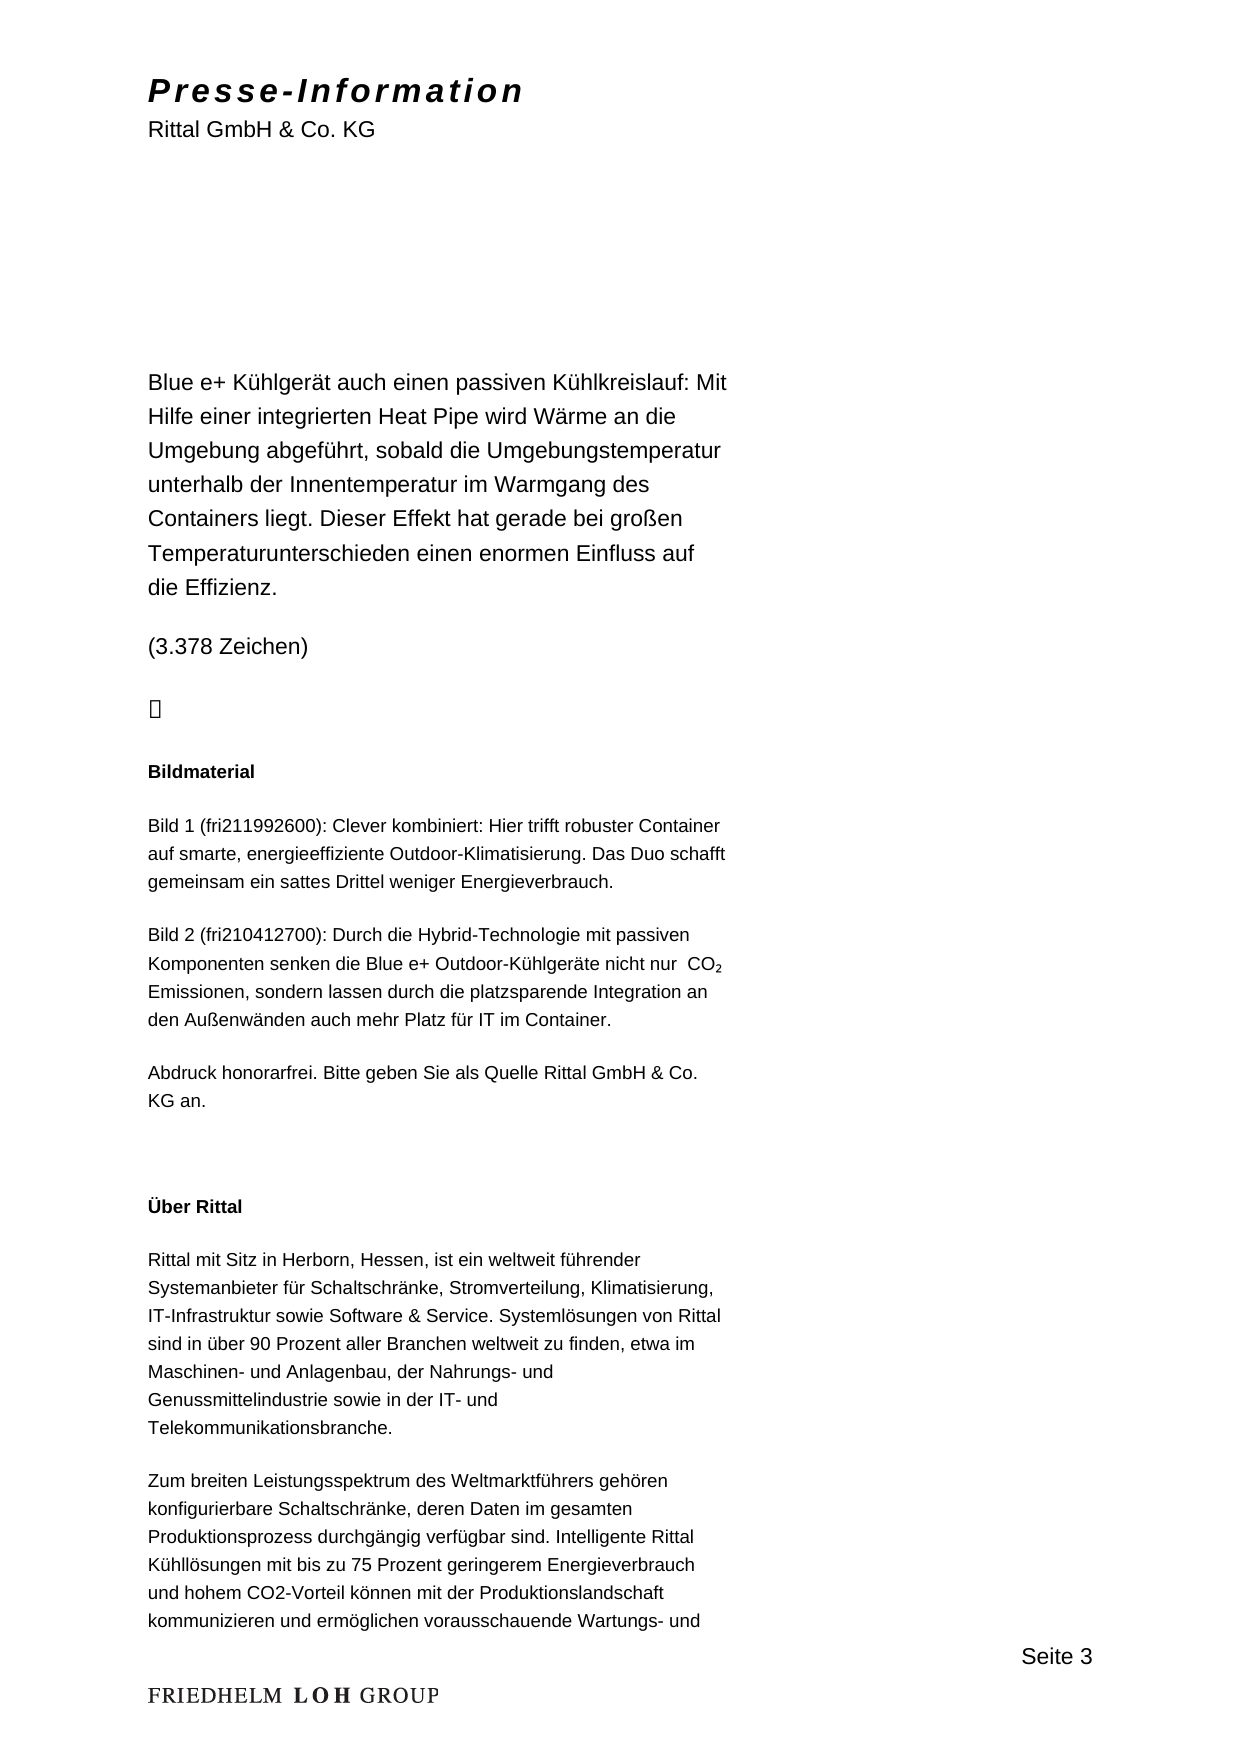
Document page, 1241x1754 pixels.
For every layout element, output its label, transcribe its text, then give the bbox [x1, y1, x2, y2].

text (3.378 Zeichen) [148, 633, 729, 659]
text Rittal mit Sitz in Herborn, Hessen, ist ein weltweit führender Systemanbieter für Schaltschränke, Stromverteilung, Klimatisierung, IT-Infrastruktur sowie Software & Service. Systemlösungen von Rittal sind in über 90 Prozent aller Branchen weltweit zu finden, etwa im Maschinen- und Anlagenbau, der Nahrungs- und Genussmittelindustrie sowie in der IT- und Telekommunikationsbranche. [148, 1249, 729, 1438]
picture [148, 1687, 438, 1703]
text Bild 1 (fri211992600): Clever kombiniert: Hier trifft robuster Container auf smarte, energieeffiziente Outdoor-Klimatisierung. Das Duo schafft gemeinsam ein sattes Drittel weniger Energieverbrauch. [148, 814, 729, 892]
text Abdruck honorarfrei. Bitte geben Sie als Quelle Rittal GmbH & Co. KG an. [148, 1062, 729, 1111]
text Über Rittal [148, 1196, 729, 1217]
text Bild 2 (fri210412700): Durch die Hybrid-Technologie mit passiven Komponenten senken die Blue e+ Outdoor-Kühlgeräte nicht nur CO₂ Emissionen, sondern lassen durch die platzsparende Integration an den Außenwänden auch mehr Platz für IT im Container. [148, 923, 729, 1030]
text Bildmaterial [148, 761, 729, 783]
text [148, 369, 729, 600]
text  [148, 692, 729, 726]
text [148, 1470, 729, 1632]
